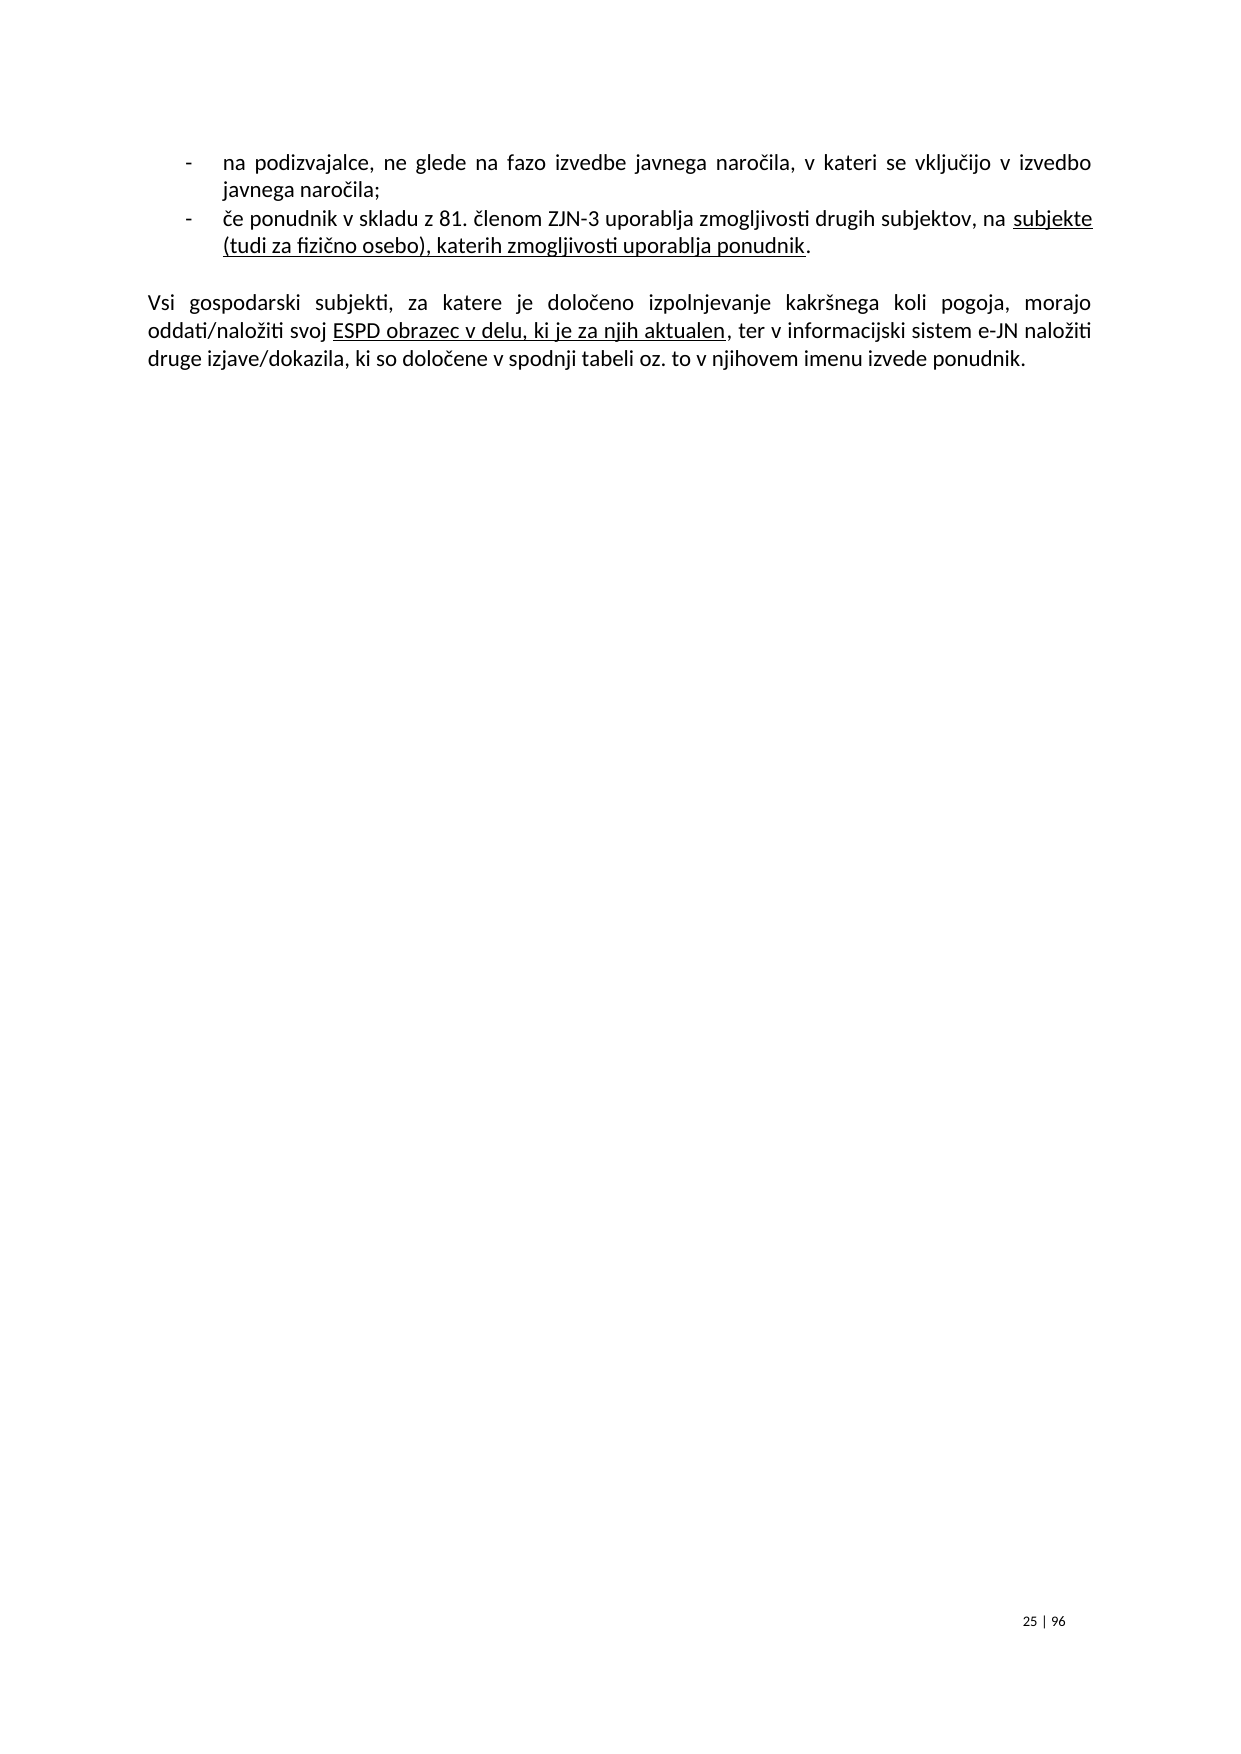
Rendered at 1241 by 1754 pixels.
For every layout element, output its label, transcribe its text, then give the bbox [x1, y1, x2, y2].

list na podizvajalce, ne glede na fazo izvedbe javnega naročila, v kateri se vključijo v izvedbo javnega naročila; [185, 148, 1093, 204]
text Vsi gospodarski subjekti, za katere je določeno izpolnjevanje kakršnega koli pogoja, morajo oddati/naložiti svoj ESPD obrazec v delu, ki je za njih aktualen, ter v informacijski sistem e-JN naložiti druge izjave/dokazila, ki so določene v spodnji tabeli oz. to v njihovem imenu izvede ponudnik. [148, 288, 1093, 372]
list če ponudnik v skladu z 81. členom ZJN-3 uporablja zmogljivosti drugih subjektov, na subjekte (tudi za fizično osebo), katerih zmogljivosti uporablja ponudnik. [185, 204, 1093, 260]
